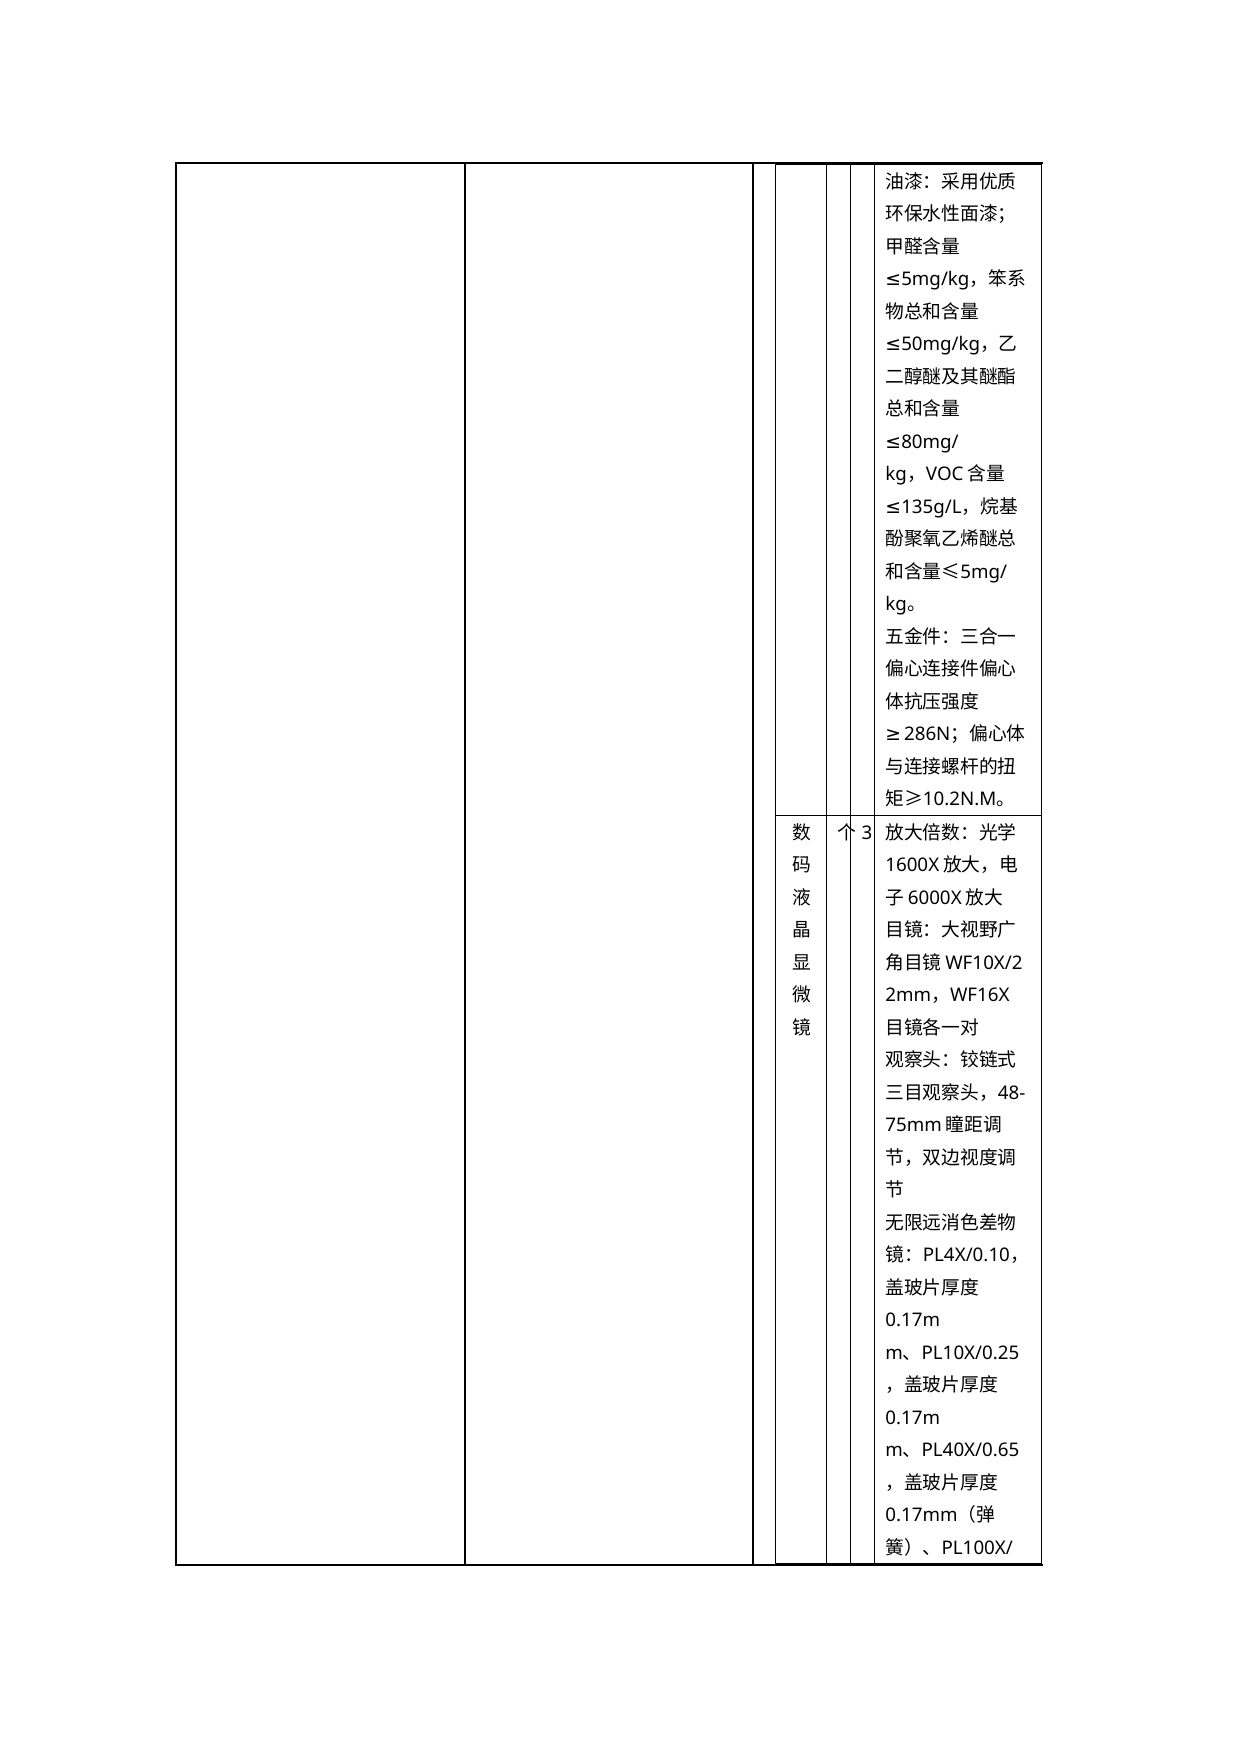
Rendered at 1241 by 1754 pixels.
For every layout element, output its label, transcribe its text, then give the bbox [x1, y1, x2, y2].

table_cell [754, 164, 775, 1564]
table_cell [851, 165, 874, 815]
table_cell [827, 165, 850, 815]
table_cell [875, 165, 1041, 815]
table_cell 3 [466, 164, 752, 1564]
table_cell [776, 816, 826, 1563]
table_cell [851, 816, 874, 1563]
table_cell [177, 164, 464, 1564]
table_cell [875, 816, 1041, 1563]
table_cell [776, 165, 826, 815]
table_cell [827, 816, 850, 1563]
